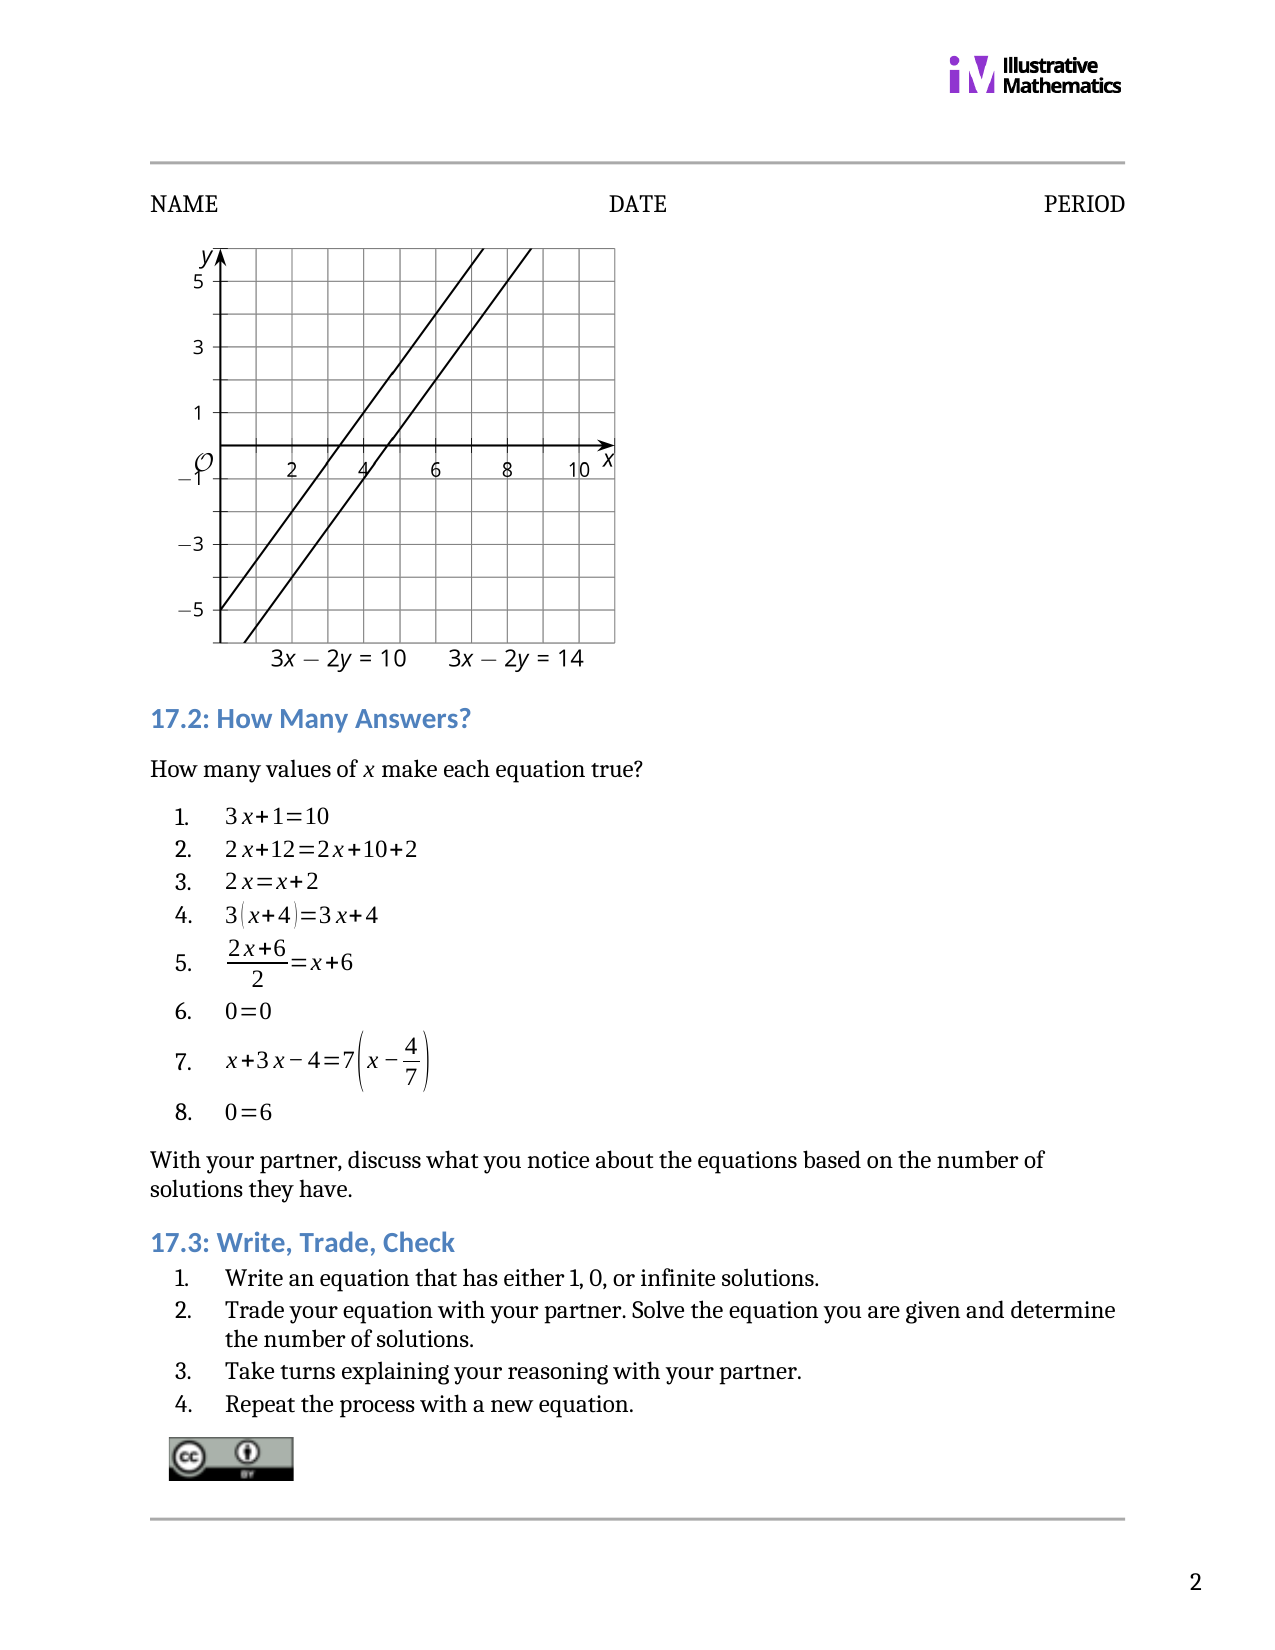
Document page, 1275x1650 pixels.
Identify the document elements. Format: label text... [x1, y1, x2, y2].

picture [168, 247, 616, 680]
list Write an equation that has either 1, 0, or infinite solutions. [175, 1263, 1125, 1292]
list Trade your equation with your partner. Solve the equation you are given and determine the number of solutions. [175, 1296, 1125, 1353]
subtitle 17.3: Write, Trade, Check [150, 1224, 1125, 1260]
subtitle 17.2: How Many Answers? [150, 701, 1125, 736]
picture [168, 1437, 294, 1481]
list Repeat the process with a new equation. [175, 1390, 1125, 1418]
text With your partner, discuss what you notice about the equations based on the number of solutions they have. [150, 1146, 1125, 1203]
picture [949, 55, 1121, 93]
list Take turns explaining your reasoning with your partner. [175, 1357, 1125, 1386]
text How many values of make each equation true? [150, 755, 1125, 784]
